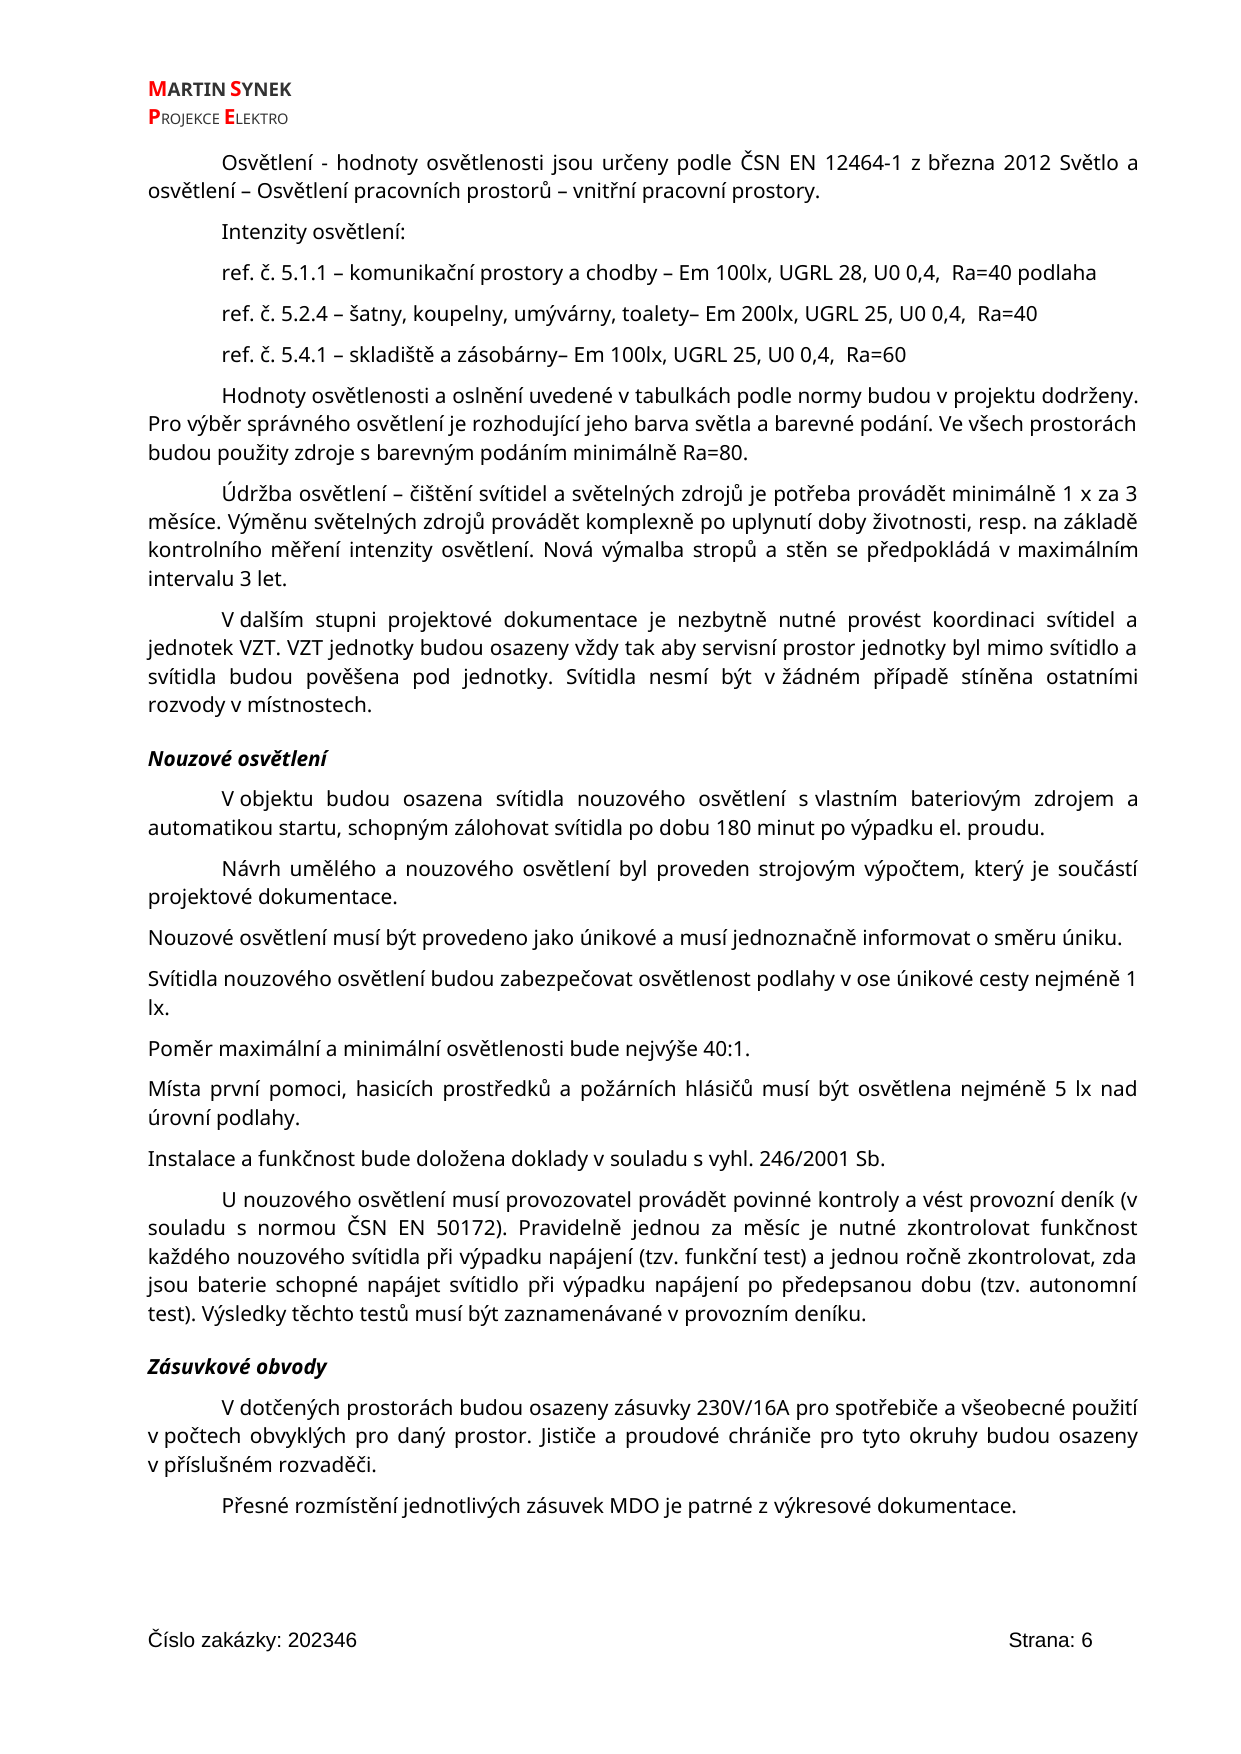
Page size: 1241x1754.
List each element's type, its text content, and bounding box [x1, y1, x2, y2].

text Návrh umělého a nouzového osvětlení byl proveden strojovým výpočtem, který je součástí projektové dokumentace. [148, 854, 1139, 911]
text Osvětlení - hodnoty osvětlenosti jsou určeny podle ČSN EN 12464-1 z března 2012 Světlo a osvětlení – Osvětlení pracovních prostorů – vnitřní pracovní prostory. [148, 148, 1139, 204]
subtitle Zásuvkové obvody [148, 1352, 1139, 1381]
text Přesné rozmístění jednotlivých zásuvek MDO je patrné z výkresové dokumentace. [148, 1491, 1139, 1519]
text ref. č. 5.1.1 – komunikační prostory a chodby – Em 100lx, UGRL 28, U0 0,4, Ra=40 podlaha [148, 258, 1139, 286]
text Intenzity osvětlení: [148, 217, 1139, 246]
text Nouzové osvětlení musí být provedeno jako únikové a musí jednoznačně informovat o směru úniku. [148, 923, 1139, 952]
text Poměr maximální a minimální osvětlenosti bude nejvýše 40:1. [148, 1034, 1139, 1062]
text Hodnoty osvětlenosti a oslnění uvedené v tabulkách podle normy budou v projektu dodrženy. Pro výběr správného osvětlení je rozhodující jeho barva světla a barevné podání. Ve všech prostorách budou použity zdroje s barevným podáním minimálně Ra=80. [148, 381, 1139, 466]
text ref. č. 5.2.4 – šatny, koupelny, umývárny, toalety– Em 200lx, UGRL 25, U0 0,4, Ra=40 [148, 299, 1139, 327]
text ref. č. 5.4.1 – skladiště a zásobárny– Em 100lx, UGRL 25, U0 0,4, Ra=60 [148, 340, 1139, 368]
text V dalším stupni projektové dokumentace je nezbytně nutné provést koordinaci svítidel a jednotek VZT. VZT jednotky budou osazeny vždy tak aby servisní prostor jednotky byl mimo svítidlo a svítidla budou pověšena pod jednotky. Svítidla nesmí být v žádném případě stíněna ostatními rozvody v místnostech. [148, 605, 1139, 719]
text Svítidla nouzového osvětlení budou zabezpečovat osvětlenost podlahy v ose únikové cesty nejméně 1 lx. [148, 964, 1139, 1021]
text U nouzového osvětlení musí provozovatel provádět povinné kontroly a vést provozní deník (v souladu s normou ČSN EN 50172). Pravidelně jednou za měsíc je nutné zkontrolovat funkčnost každého nouzového svítidla při výpadku napájení (tzv. funkční test) a jednou ročně zkontrolovat, zda jsou baterie schopné napájet svítidlo při výpadku napájení po předepsanou dobu (tzv. autonomní test). Výsledky těchto testů musí být zaznamenávané v provozním deníku. [148, 1185, 1139, 1327]
text Údržba osvětlení – čištění svítidel a světelných zdrojů je potřeba provádět minimálně 1 x za 3 měsíce. Výměnu světelných zdrojů provádět komplexně po uplynutí doby životnosti, resp. na základě kontrolního měření intenzity osvětlení. Nová výmalba stropů a stěn se předpokládá v maximálním intervalu 3 let. [148, 479, 1139, 592]
text V objektu budou osazena svítidla nouzového osvětlení s vlastním bateriovým zdrojem a automatikou startu, schopným zálohovat svítidla po dobu 180 minut po výpadku el. proudu. [148, 784, 1139, 841]
text V dotčených prostorách budou osazeny zásuvky 230V/16A pro spotřebiče a všeobecné použití v počtech obvyklých pro daný prostor. Jističe a proudové chrániče pro tyto okruhy budou osazeny v příslušném rozvaděči. [148, 1393, 1139, 1478]
subtitle Nouzové osvětlení [148, 744, 1139, 772]
text Místa první pomoci, hasicích prostředků a požárních hlásičů musí být osvětlena nejméně 5 lx nad úrovní podlahy. [148, 1074, 1139, 1131]
text Instalace a funkčnost bude doložena doklady v souladu s vyhl. 246/2001 Sb. [148, 1144, 1139, 1172]
